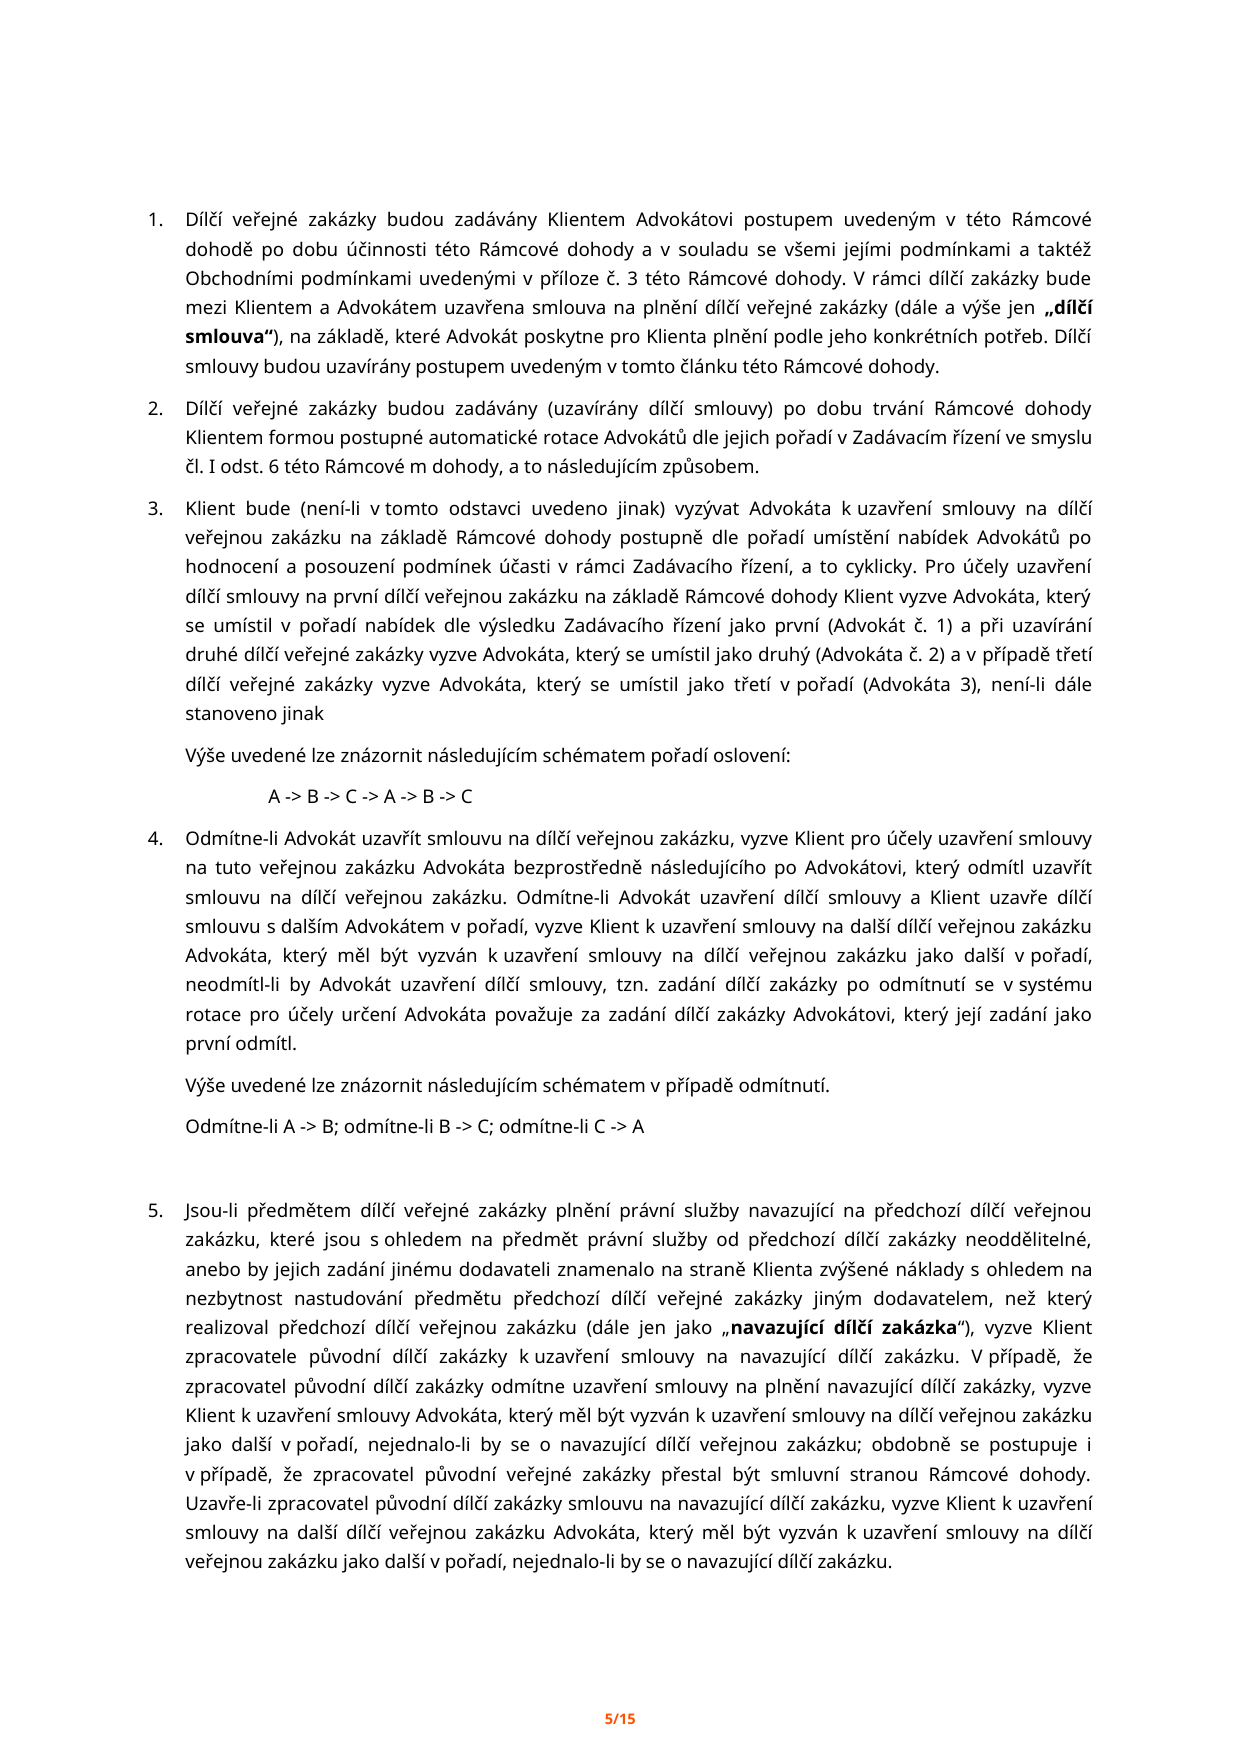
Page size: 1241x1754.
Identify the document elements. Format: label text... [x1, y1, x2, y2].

list Odmítne-li A -> B; odmítne-li B -> C; odmítne-li C -> A [185, 1114, 1093, 1139]
list Dílčí veřejné zakázky budou zadávány Klientem Advokátovi postupem uvedeným v této Rámcové dohodě po dobu účinnosti této Rámcové dohody a v souladu se všemi jejími podmínkami a taktéž Obchodními podmínkami uvedenými v příloze č. 3 této Rámcové dohody. V rámci dílčí zakázky bude mezi Klientem a Advokátem uzavřena smlouva na plnění dílčí veřejné zakázky (dále a výše jen „dílčí smlouva“), na základě, které Advokát poskytne pro Klienta plnění podle jeho konkrétních potřeb. Dílčí smlouvy budou uzavírány postupem uvedeným v tomto článku této Rámcové dohody. [148, 207, 1093, 379]
list Výše uvedené lze znázornit následujícím schématem pořadí oslovení: [185, 742, 1093, 767]
list Výše uvedené lze znázornit následujícím schématem v případě odmítnutí. [185, 1072, 1093, 1098]
list Klient bude (není-li v tomto odstavci uvedeno jinak) vyzývat Advokáta k uzavření smlouvy na dílčí veřejnou zakázku na základě Rámcové dohody postupně dle pořadí umístění nabídek Advokátů po hodnocení a posouzení podmínek účasti v rámci Zadávacího řízení, a to cyklicky. Pro účely uzavření dílčí smlouvy na první dílčí veřejnou zakázku na základě Rámcové dohody Klient vyzve Advokáta, který se umístil v pořadí nabídek dle výsledku Zadávacího řízení jako první (Advokát č. 1) a při uzavírání druhé dílčí veřejné zakázky vyzve Advokáta, který se umístil jako druhý (Advokáta č. 2) a v případě třetí dílčí veřejné zakázky vyzve Advokáta, který se umístil jako třetí v pořadí (Advokáta 3), není-li dále stanoveno jinak [148, 495, 1093, 726]
list Odmítne-li Advokát uzavřít smlouvu na dílčí veřejnou zakázku, vyzve Klient pro účely uzavření smlouvy na tuto veřejnou zakázku Advokáta bezprostředně následujícího po Advokátovi, který odmítl uzavřít smlouvu na dílčí veřejnou zakázku. Odmítne-li Advokát uzavření dílčí smlouvy a Klient uzavře dílčí smlouvu s dalším Advokátem v pořadí, vyzve Klient k uzavření smlouvy na další dílčí veřejnou zakázku Advokáta, který měl být vyzván k uzavření smlouvy na dílčí veřejnou zakázku jako další v pořadí, neodmítl-li by Advokát uzavření dílčí smlouvy, tzn. zadání dílčí zakázky po odmítnutí se v systému rotace pro účely určení Advokáta považuje za zadání dílčí zakázky Advokátovi, který její zadání jako první odmítl. [148, 825, 1093, 1056]
list Dílčí veřejné zakázky budou zadávány (uzavírány dílčí smlouvy) po dobu trvání Rámcové dohody Klientem formou postupné automatické rotace Advokátů dle jejich pořadí v Zadávacím řízení ve smyslu čl. I odst. 6 této Rámcové m dohody, a to následujícím způsobem. [148, 395, 1093, 479]
text A -> B -> C -> A -> B -> C [268, 784, 1093, 809]
list Jsou-li předmětem dílčí veřejné zakázky plnění právní služby navazující na předchozí dílčí veřejnou zakázku, které jsou s ohledem na předmět právní služby od předchozí dílčí zakázky neoddělitelné, anebo by jejich zadání jinému dodavateli znamenalo na straně Klienta zvýšené náklady s ohledem na nezbytnost nastudování předmětu předchozí dílčí veřejné zakázky jiným dodavatelem, než který realizoval předchozí dílčí veřejnou zakázku (dále jen jako „navazující dílčí zakázka“), vyzve Klient zpracovatele původní dílčí zakázky k uzavření smlouvy na navazující dílčí zakázku. V případě, že zpracovatel původní dílčí zakázky odmítne uzavření smlouvy na plnění navazující dílčí zakázky, vyzve Klient k uzavření smlouvy Advokáta, který měl být vyzván k uzavření smlouvy na dílčí veřejnou zakázku jako další v pořadí, nejednalo-li by se o navazující dílčí veřejnou zakázku; obdobně se postupuje i v případě, že zpracovatel původní veřejné zakázky přestal být smluvní stranou Rámcové dohody. Uzavře-li zpracovatel původní dílčí zakázky smlouvu na navazující dílčí zakázku, vyzve Klient k uzavření smlouvy na další dílčí veřejnou zakázku Advokáta, který měl být vyzván k uzavření smlouvy na dílčí veřejnou zakázku jako další v pořadí, nejednalo-li by se o navazující dílčí zakázku. [148, 1197, 1093, 1574]
